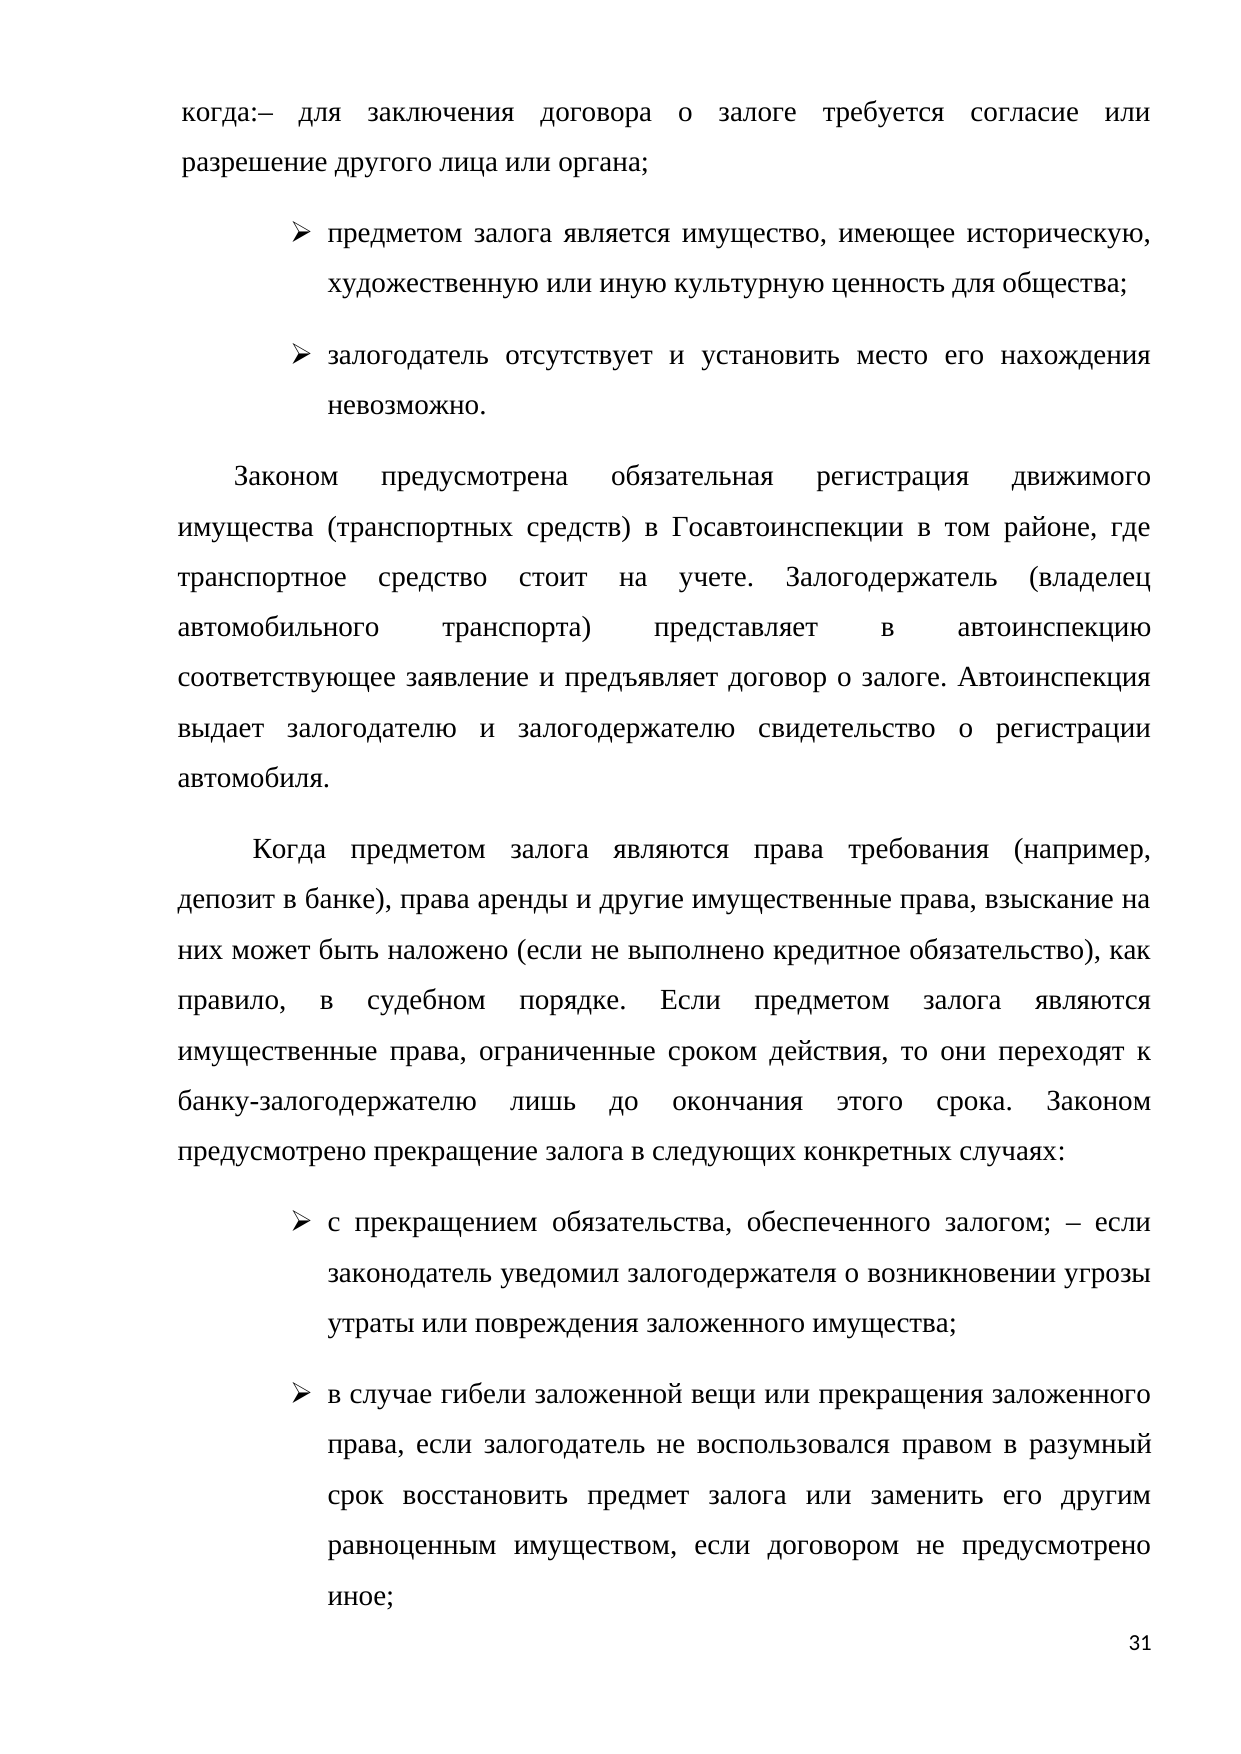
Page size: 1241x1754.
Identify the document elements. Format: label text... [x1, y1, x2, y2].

list залогодатель отсутствует и установить место его нахождения невозможно. [290, 337, 1152, 421]
text Когда предметом залога являются права требования (например, депозит в банке), права аренды и другие имущественные права, взыскание на них может быть наложено (если не выполнено кредитное обязательство), как правило, в судебном порядке. Если предметом залога являются имущественные права, ограниченные сроком действия, то они переходят к банку-залогодержателю лишь до окончания этого срока. Законом предусмотрено прекращение залога в следующих конкретных случаях: [177, 831, 1152, 1167]
list в случае гибели заложенной вещи или прекращения заложенного права, если залогодатель не воспользовался правом в разумный срок восстановить предмет залога или заменить его другим равноценным имуществом, если договором не предусмотрено иное; [290, 1376, 1152, 1611]
text Законом предусмотрена обязательная регистрация движимого имущества (транспортных средств) в Госавтоинспекции в том районе, где транспортное средство стоит на учете. Залогодержатель (владелец автомобильного транспорта) представляет в автоинспекцию соответствующее заявление и предъявляет договор о залоге. Автоинспекция выдает залогодателю и залогодержателю свидетельство о регистрации автомобиля. [177, 458, 1152, 794]
list предметом залога является имущество, имеющее историческую, художественную или иную культурную ценность для общества; [290, 215, 1152, 299]
list с прекращением обязательства, обеспеченного залогом; – если законодатель уведомил залогодержателя о возникновении угрозы утраты или повреждения заложенного имущества; [290, 1204, 1152, 1339]
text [181, 94, 1152, 178]
